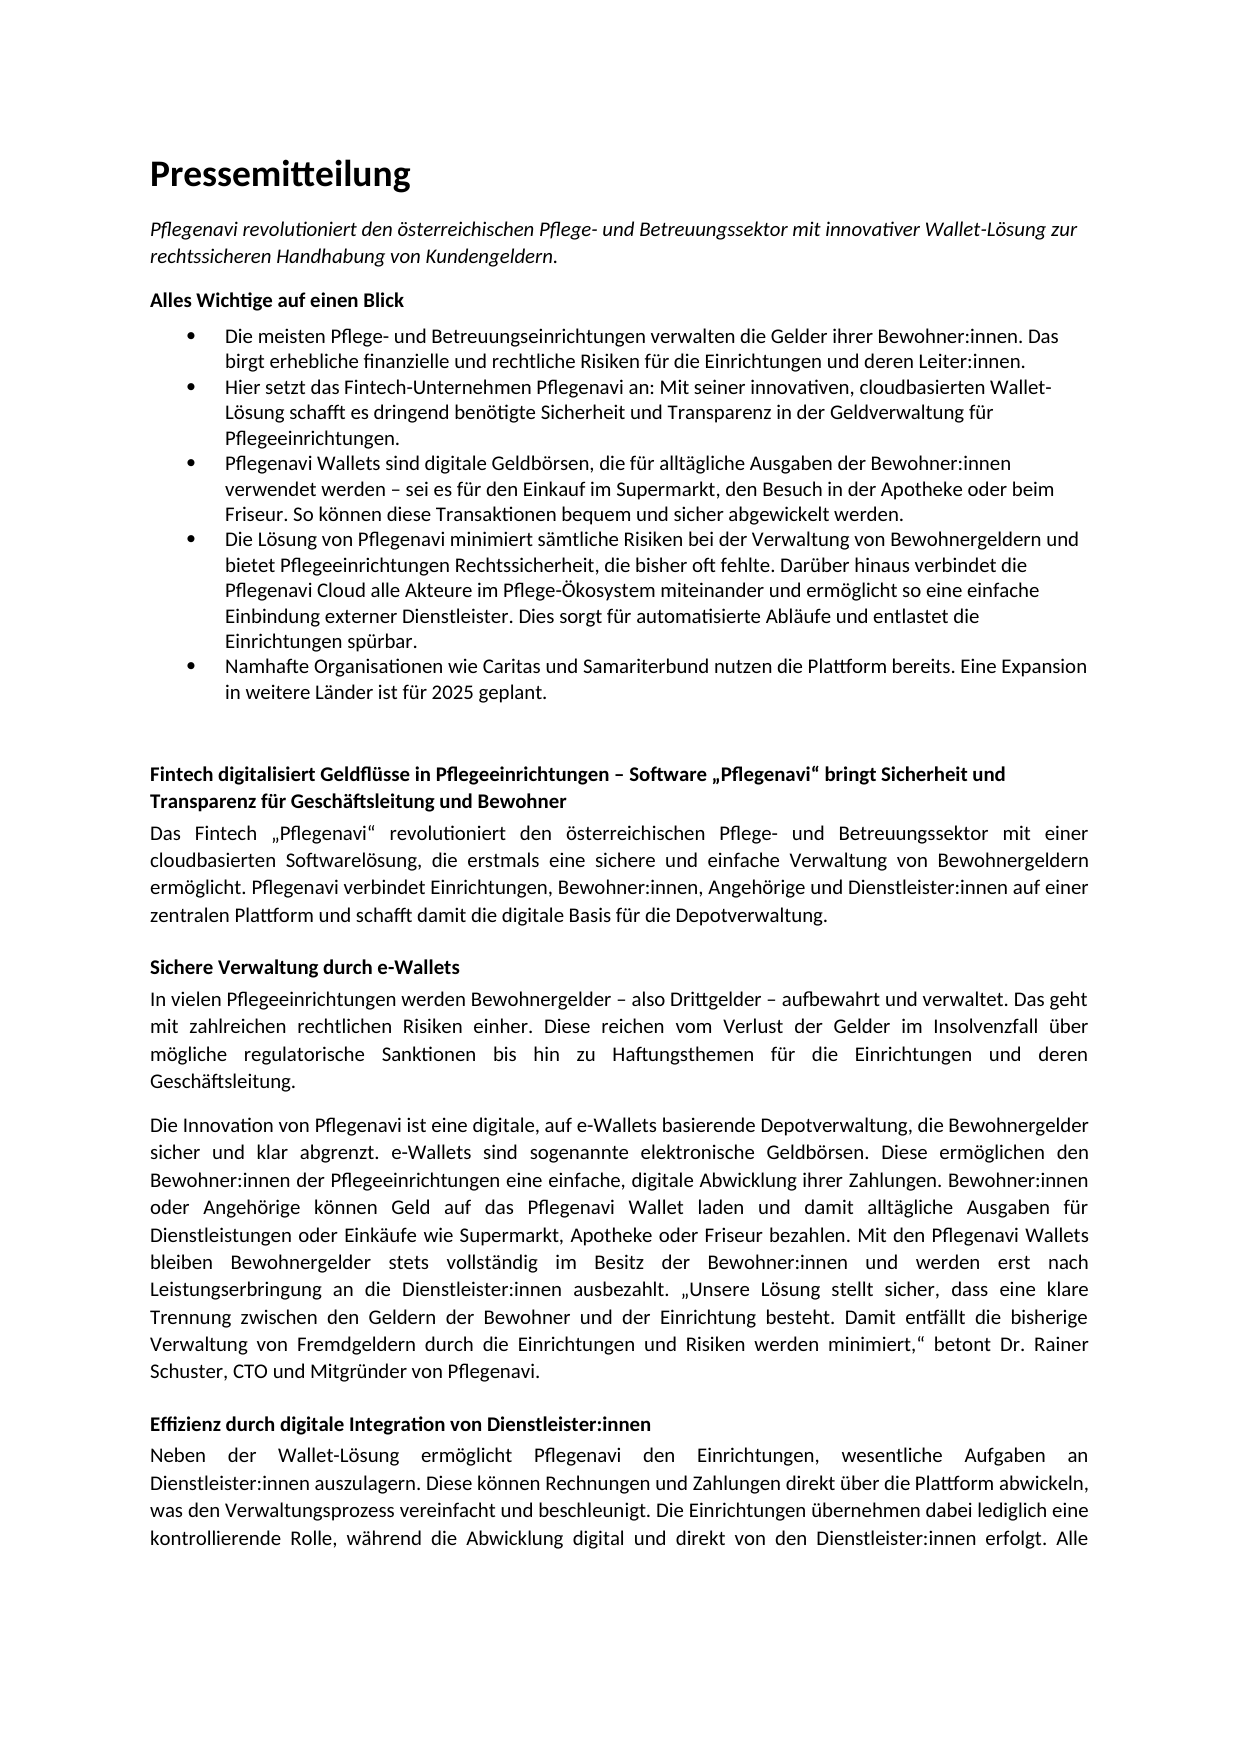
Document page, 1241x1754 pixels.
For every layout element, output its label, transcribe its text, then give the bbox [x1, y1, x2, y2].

list Hier setzt das Fintech-Unternehmen Pflegenavi an: Mit seiner innovativen, cloudbasierten Wallet-Lösung schafft es dringend benötigte Sicherheit und Transparenz in der Geldverwaltung für Pflegeeinrichtungen. [187, 374, 1090, 450]
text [150, 1443, 1090, 1550]
list Namhafte Organisationen wie Caritas und Samariterbund nutzen die Plattform bereits. Eine Expansion in weitere Länder ist für 2025 geplant. [187, 654, 1090, 736]
list Die meisten Pflege- und Betreuungseinrichtungen verwalten die Gelder ihrer Bewohner:innen. Das birgt erhebliche finanzielle und rechtliche Risiken für die Einrichtungen und deren Leiter:innen. [187, 323, 1090, 374]
text Sichere Verwaltung durch e-Wallets [150, 954, 1090, 980]
text Das Fintech „Pflegenavi“ revolutioniert den österreichischen Pflege- und Betreuungssektor mit einer cloudbasierten Softwarelösung, die erstmals eine sichere und einfache Verwaltung von Bewohnergeldern ermöglicht. Pflegenavi verbindet Einrichtungen, Bewohner:innen, Angehörige und Dienstleister:innen auf einer zentralen Plattform und schafft damit die digitale Basis für die Depotverwaltung. [150, 820, 1090, 927]
text Pflegenavi revolutioniert den österreichischen Pflege- und Betreuungssektor mit innovativer Wallet-Lösung zur rechtssicheren Handhabung von Kundengeldern. [150, 216, 1090, 269]
text Pressemitteilung [150, 150, 1090, 196]
list Pflegenavi Wallets sind digitale Geldbörsen, die für alltägliche Ausgaben der Bewohner:innen verwendet werden – sei es für den Einkauf im Supermarkt, den Besuch in der Apotheke oder beim Friseur. So können diese Transaktionen bequem und sicher abgewickelt werden. [187, 450, 1090, 527]
text In vielen Pflegeeinrichtungen werden Bewohnergelder – also Drittgelder – aufbewahrt und verwaltet. Das geht mit zahlreichen rechtlichen Risiken einher. Diese reichen vom Verlust der Gelder im Insolvenzfall über mögliche regulatorische Sanktionen bis hin zu Haftungsthemen für die Einrichtungen und deren Geschäftsleitung. [150, 986, 1090, 1093]
list Die Lösung von Pflegenavi minimiert sämtliche Risiken bei der Verwaltung von Bewohnergeldern und bietet Pflegeeinrichtungen Rechtssicherheit, die bisher oft fehlte. Darüber hinaus verbindet die Pflegenavi Cloud alle Akteure im Pflege-Ökosystem miteinander und ermöglicht so eine einfache Einbindung externer Dienstleister. Dies sorgt für automatisierte Abläufe und entlastet die Einrichtungen spürbar. [187, 527, 1090, 654]
text Die Innovation von Pflegenavi ist eine digitale, auf e-Wallets basierende Depotverwaltung, die Bewohnergelder sicher und klar abgrenzt. e-Wallets sind sogenannte elektronische Geldbörsen. Diese ermöglichen den Bewohner:innen der Pflegeeinrichtungen eine einfache, digitale Abwicklung ihrer Zahlungen. Bewohner:innen oder Angehörige können Geld auf das Pflegenavi Wallet laden und damit alltägliche Ausgaben für Dienstleistungen oder Einkäufe wie Supermarkt, Apotheke oder Friseur bezahlen. Mit den Pflegenavi Wallets bleiben Bewohnergelder stets vollständig im Besitz der Bewohner:innen und werden erst nach Leistungserbringung an die Dienstleister:innen ausbezahlt. „Unsere Lösung stellt sicher, dass eine klare Trennung zwischen den Geldern der Bewohner und der Einrichtung besteht. Damit entfällt die bisherige Verwaltung von Fremdgeldern durch die Einrichtungen und Risiken werden minimiert,“ betont Dr. Rainer Schuster, CTO und Mitgründer von Pflegenavi. [150, 1112, 1090, 1384]
text Effizienz durch digitale Integration von Dienstleister:innen [150, 1411, 1090, 1437]
text Fintech digitalisiert Geldflüsse in Pflegeeinrichtungen – Software „Pflegenavi“ bringt Sicherheit und Transparenz für Geschäftsleitung und Bewohner [150, 761, 1090, 814]
text Alles Wichtige auf einen Blick [150, 288, 1090, 313]
